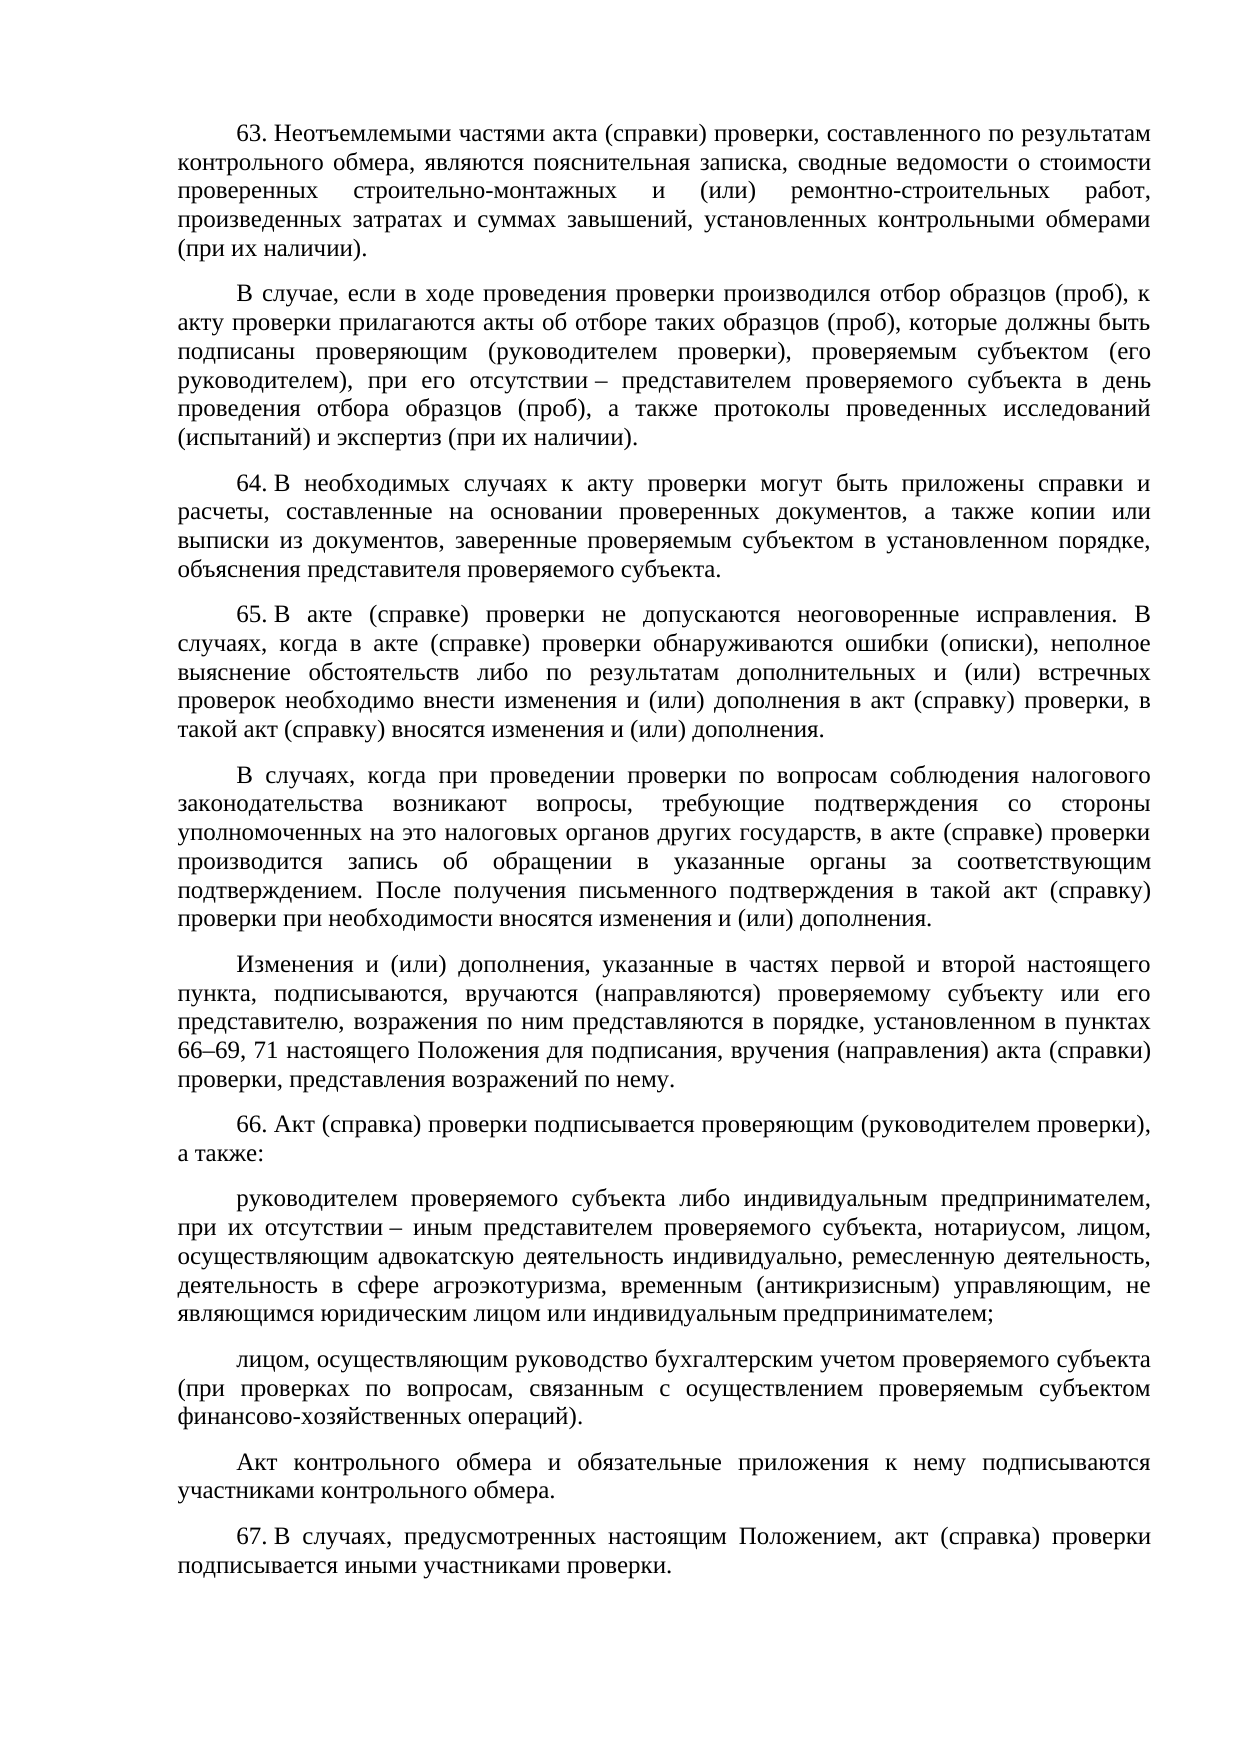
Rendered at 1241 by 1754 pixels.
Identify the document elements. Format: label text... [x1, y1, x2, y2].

text руководителем проверяемого субъекта либо индивидуальным предпринимателем, при их отсутствии – иным представителем проверяемого субъекта, нотариусом, лицом, осуществляющим адвокатскую деятельность индивидуально, ремесленную деятельность, деятельность в сфере агроэкотуризма, временным (антикризисным) управляющим, не являющимся юридическим лицом или индивидуальным предпринимателем; [177, 1183, 1152, 1327]
text В случае, если в ходе проведения проверки производился отбор образцов (проб), к акту проверки прилагаются акты об отборе таких образцов (проб), которые должны быть подписаны проверяющим (руководителем проверки), проверяемым субъектом (его руководителем), при его отсутствии – представителем проверяемого субъекта в день проведения отбора образцов (проб), а также протоколы проведенных исследований (испытаний) и экспертиз (при их наличии). [177, 278, 1152, 451]
text 63. Неотъемлемыми частями акта (справки) проверки, составленного по результатам контрольного обмера, являются пояснительная записка, сводные ведомости о стоимости проверенных строительно-монтажных и (или) ремонтно-строительных работ, произведенных затратах и суммах завышений, установленных контрольными обмерами (при их наличии). [177, 118, 1152, 262]
text 64. В необходимых случаях к акту проверки могут быть приложены справки и расчеты, составленные на основании проверенных документов, а также копии или выписки из документов, заверенные проверяемым субъектом в установленном порядке, объяснения представителя проверяемого субъекта. [177, 468, 1152, 583]
text 65. В акте (справке) проверки не допускаются неоговоренные исправления. В случаях, когда в акте (справке) проверки обнаруживаются ошибки (описки), неполное выяснение обстоятельств либо по результатам дополнительных и (или) встречных проверок необходимо внести изменения и (или) дополнения в акт (справку) проверки, в такой акт (справку) вносятся изменения и (или) дополнения. [177, 599, 1152, 743]
text 66. Акт (справка) проверки подписывается проверяющим (руководителем проверки), а также: [177, 1109, 1152, 1167]
text Акт контрольного обмера и обязательные приложения к нему подписываются участниками контрольного обмера. [177, 1447, 1152, 1504]
text лицом, осуществляющим руководство бухгалтерским учетом проверяемого субъекта (при проверках по вопросам, связанным с осуществлением проверяемым субъектом финансово-хозяйственных операций). [177, 1344, 1152, 1430]
text 67. В случаях, предусмотренных настоящим Положением, акт (справка) проверки подписывается иными участниками проверки. [177, 1521, 1152, 1578]
text В случаях, когда при проведении проверки по вопросам соблюдения налогового законодательства возникают вопросы, требующие подтверждения со стороны уполномоченных на это налоговых органов других государств, в акте (справке) проверки производится запись об обращении в указанные органы за соответствующим подтверждением. После получения письменного подтверждения в такой акт (справку) проверки при необходимости вносятся изменения и (или) дополнения. [177, 760, 1152, 932]
text Изменения и (или) дополнения, указанные в частях первой и второй настоящего пункта, подписываются, вручаются (направляются) проверяемому субъекту или его представителю, возражения по ним представляются в порядке, установленном в пунктах 66–69, 71 настоящего Положения для подписания, вручения (направления) акта (справки) проверки, представления возражений по нему. [177, 949, 1152, 1093]
